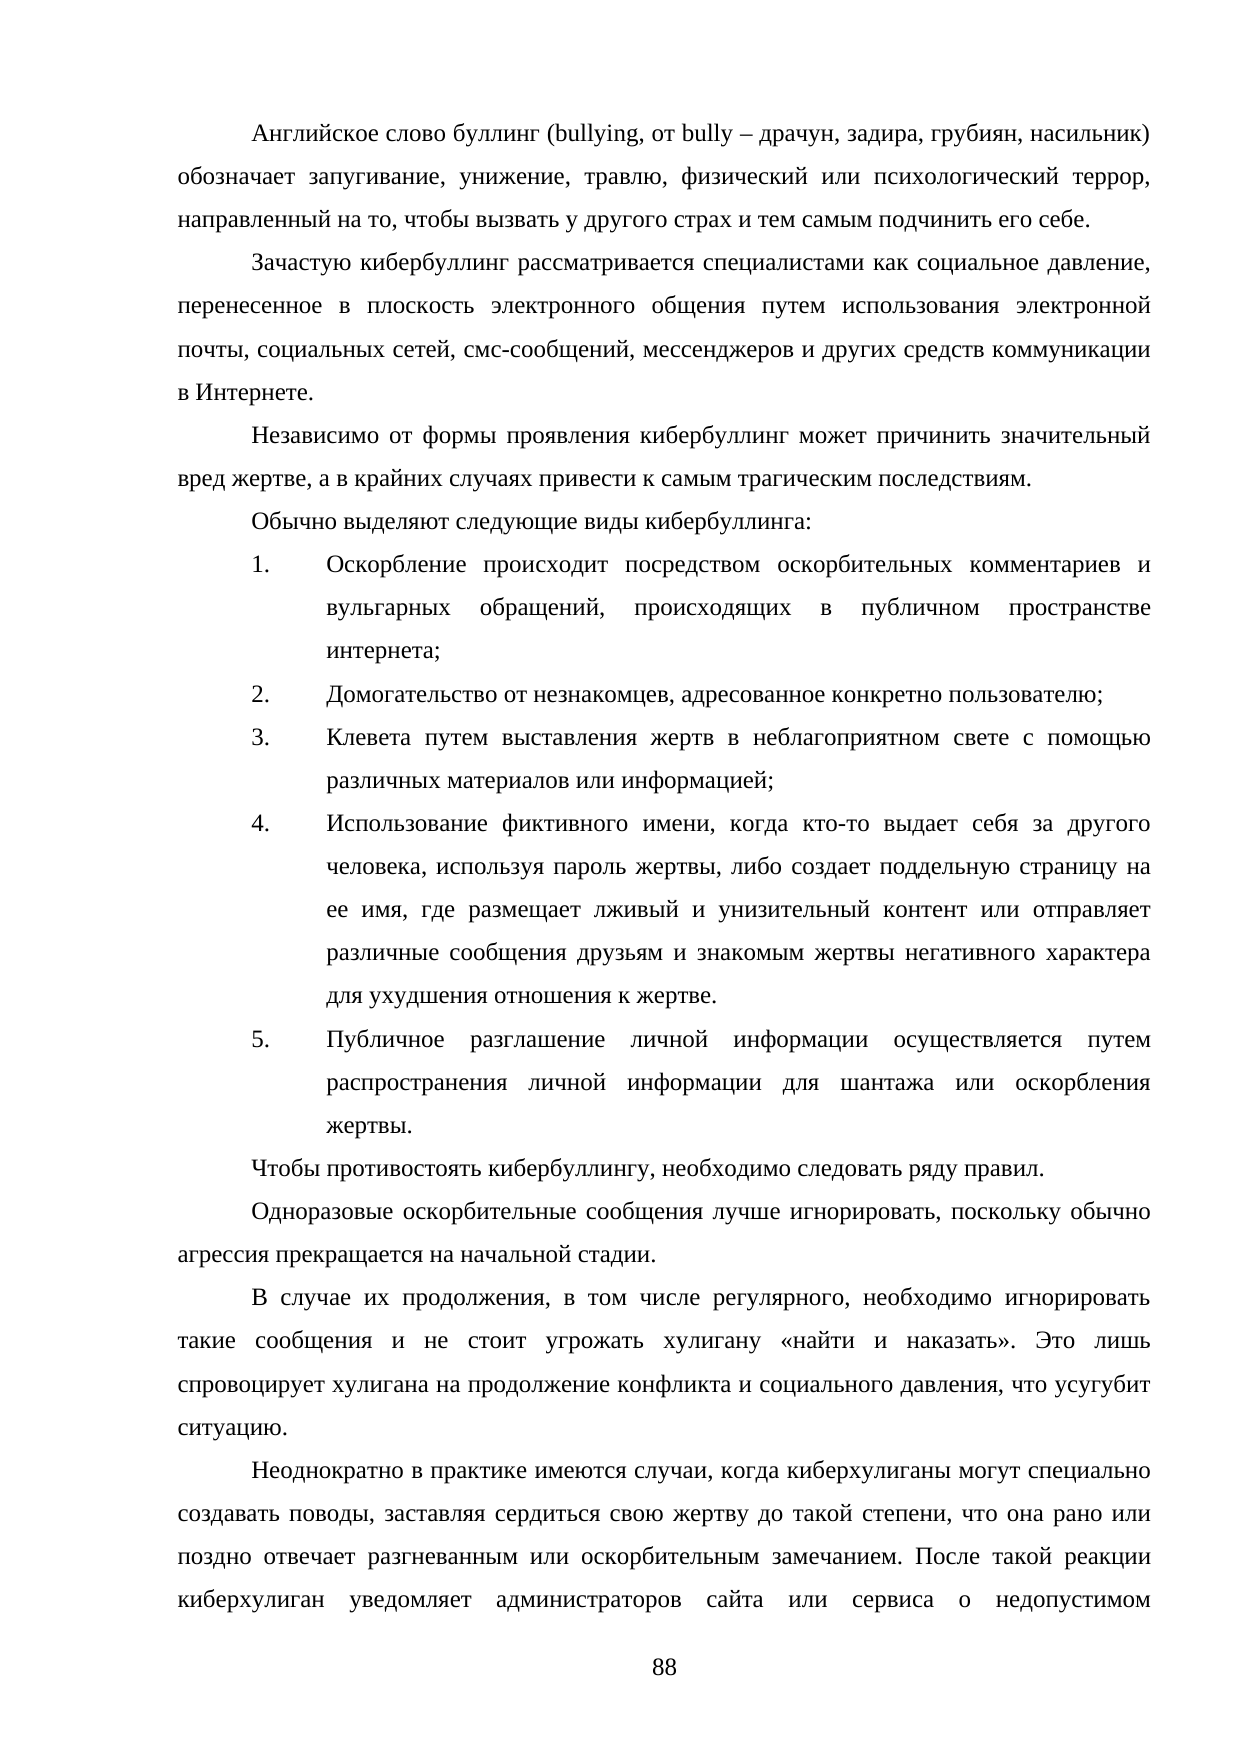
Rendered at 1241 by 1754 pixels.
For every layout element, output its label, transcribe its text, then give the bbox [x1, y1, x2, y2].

text Независимо от формы проявления кибербуллинг может причинить значительный вред жертве, а в крайних случаях привести к самым трагическим последствиям. [177, 420, 1152, 492]
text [177, 1455, 1152, 1613]
list Публичное разглашение личной информации осуществляется путем распространения личной информации для шантажа или оскорбления жертвы. [251, 1024, 1152, 1139]
text Английское слово буллинг (bullying, от bully – драчун, задира, грубиян, насильник) обозначает запугивание, унижение, травлю, физический или психологический террор, направленный на то, чтобы вызвать у другого страх и тем самым подчинить его себе. [177, 118, 1152, 233]
text Чтобы противостоять кибербуллингу, необходимо следовать ряду правил. [177, 1153, 1152, 1182]
list Домогательство от незнакомцев, адресованное конкретно пользователю; [251, 679, 1152, 707]
text Обычно выделяют следующие виды кибербуллинга: [177, 506, 1152, 535]
list Клевета путем выставления жертв в неблагоприятном свете с помощью различных материалов или информацией; [251, 722, 1152, 794]
list Использование фиктивного имени, когда кто-то выдает себя за другого человека, используя пароль жертвы, либо создает поддельную страницу на ее имя, где размещает лживый и унизительный контент или отправляет различные сообщения друзьям и знакомым жертвы негативного характера для ухудшения отношения к жертве. [251, 808, 1152, 1009]
list Оскорбление происходит посредством оскорбительных комментариев и вульгарных обращений, происходящих в публичном пространстве интернета; [251, 549, 1152, 664]
text В случае их продолжения, в том числе регулярного, необходимо игнорировать такие сообщения и не стоит угрожать хулигану «найти и наказать». Это лишь спровоцирует хулигана на продолжение конфликта и социального давления, что усугубит ситуацию. [177, 1282, 1152, 1441]
text Зачастую кибербуллинг рассматривается специалистами как социальное давление, перенесенное в плоскость электронного общения путем использования электронной почты, социальных сетей, смс-сообщений, мессенджеров и других средств коммуникации в Интернете. [177, 247, 1152, 406]
text Одноразовые оскорбительные сообщения лучше игнорировать, поскольку обычно агрессия прекращается на начальной стадии. [177, 1196, 1152, 1268]
